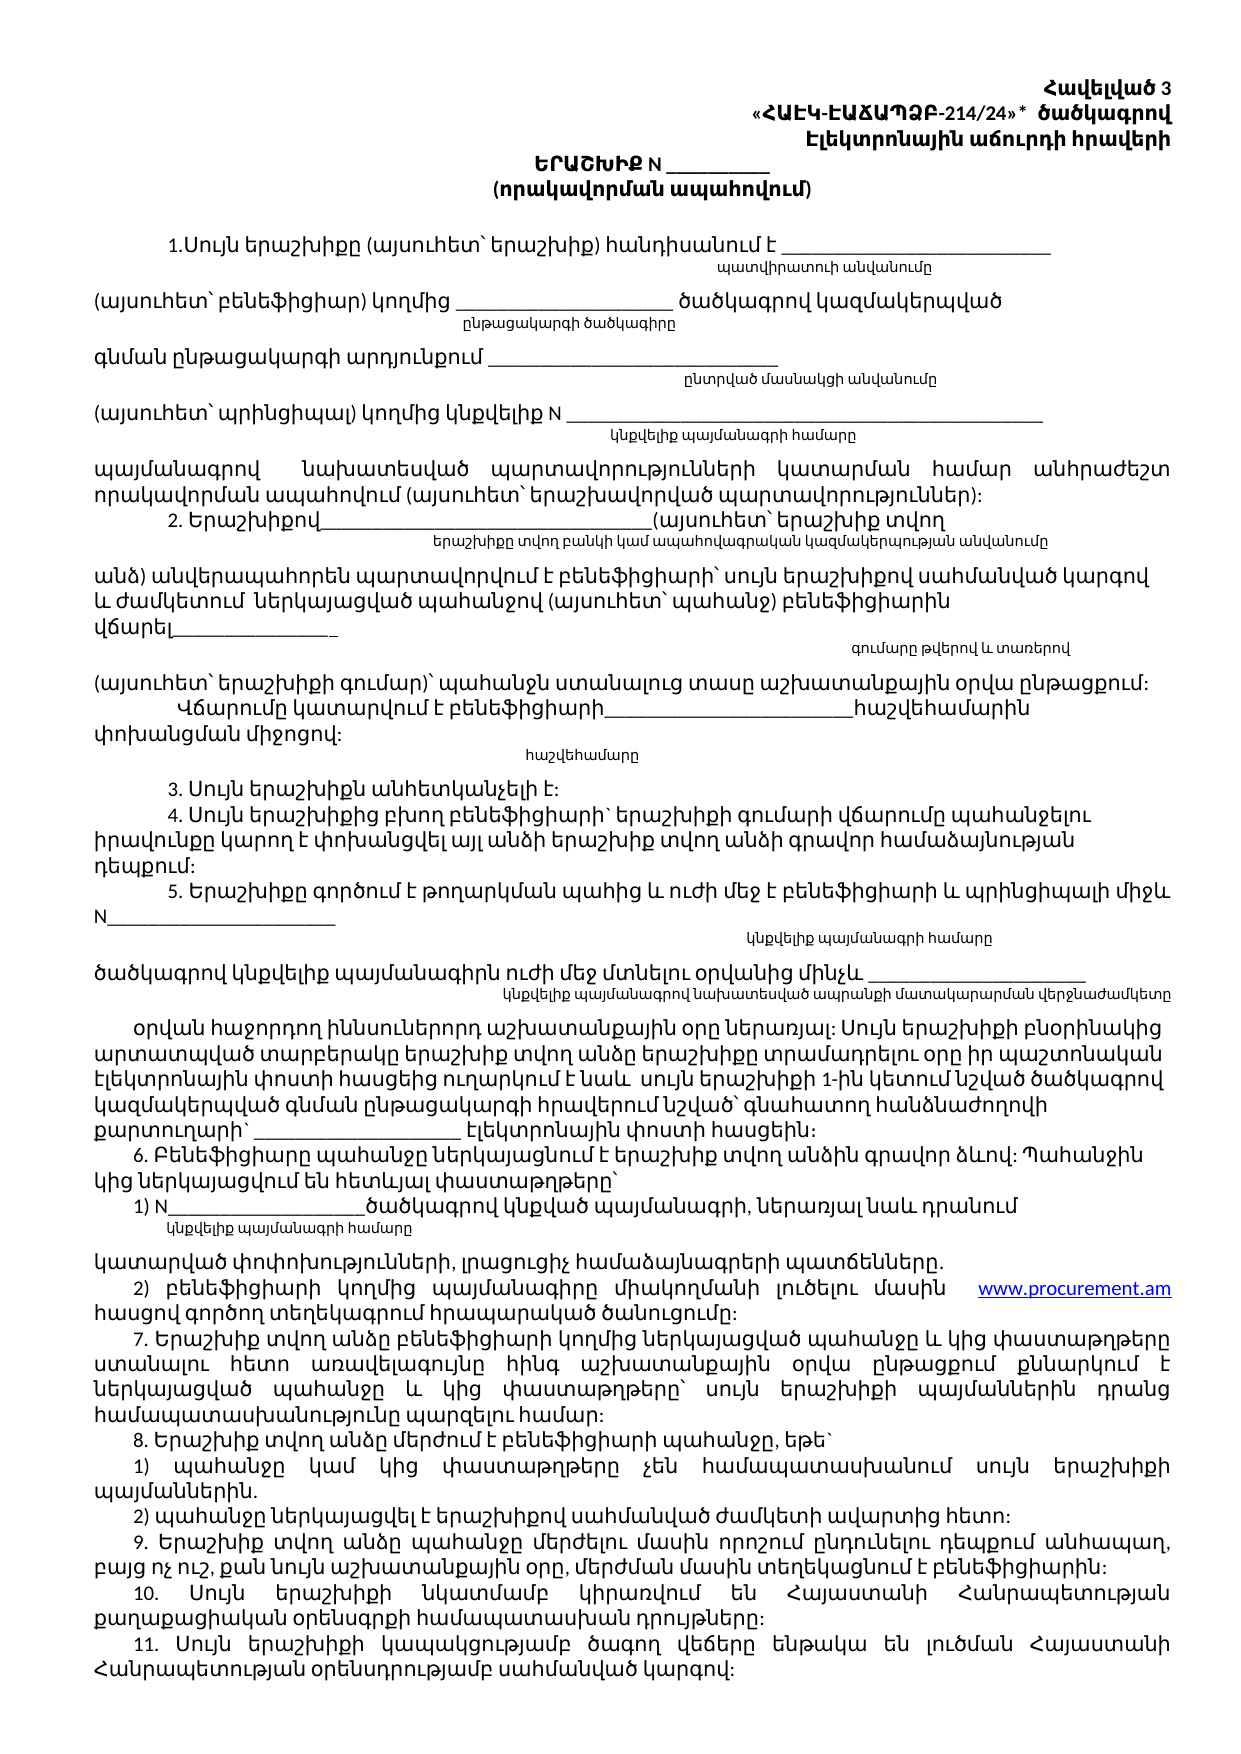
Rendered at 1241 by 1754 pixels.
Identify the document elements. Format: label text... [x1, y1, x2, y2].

text գումարը թվերով և տառերով [757, 639, 1171, 670]
text ԵՐԱՇԽԻՔ N __________ [94, 151, 1171, 177]
text կնքվելիք պայմանագրի համարը [94, 426, 1171, 456]
text 2) պահանջը ներկայացվել է երաշխիքով սահմանված ժամկետի ավարտից հետո: [94, 1504, 1171, 1529]
text 6. Բենեֆիցիարը պահանջը ներկայացնում է երաշխիք տվող անձին գրավոր ձևով: Պահանջին կից ներկայացվում են հետևյալ փաստաթղթերը՝ [94, 1143, 1171, 1193]
text 2) բենեֆիցիարի կողմից պայմանագիրը միակողմանի լուծելու մասին www.procurement.am հասցով գործող տեղեկագրում հրապարակած ծանուցումը: [94, 1275, 1171, 1326]
text կատարված փոփոխությունների, լրացուցիչ համաձայնագրերի պատճենները. [94, 1249, 1171, 1275]
text Էլեկտրոնային աճուրդի հրավերի [94, 126, 1171, 151]
text «ՀԱԷԿ-ԷԱՃԱՊՁԲ-214/24»* ծածկագրով [94, 100, 1171, 126]
text 1) N___________________ծածկագրով կնքված պայմանագրի, ներառյալ նաև դրանում [94, 1193, 1171, 1219]
text 1.Սույն երաշխիքը (այսուհետ՝ երաշխիք) հանդիսանում է __________________________ [94, 233, 1171, 258]
text (այսուհետ՝ բենեֆիցիար) կողմից _____________________ ծածկագրով կազմակերպված [94, 288, 1171, 314]
text 10. Սույն երաշխիքի նկատմամբ կիրառվում են Հայաստանի Հանրապետության քաղաքացիական օրենսգրքի համապատասխան դրույթները: [94, 1580, 1171, 1631]
text երաշխիքը տվող բանկի կամ ապահովագրական կազմակերպության անվանումը [94, 533, 1171, 563]
text Հավելված 3 [94, 75, 1171, 100]
text Վճարումը կատարվում է բենեֆիցիարի________________________հաշվեհամարին փոխանցման միջոցով: [94, 695, 1171, 746]
text կնքվելիք պայմանագրի համարը [94, 1219, 1171, 1249]
text (որակավորման ապահովում) [94, 177, 1171, 202]
text օրվան հաջորդող իննսուներորդ աշխատանքային օրը ներառյալ: Սույն երաշխիքի բնօրինակից արտատպված տարբերակը երաշխիք տվող անձը երաշխիքը տրամադրելու օրը իր պաշտոնական էլեկտրոնային փոստի հասցեից ուղարկում է նաև սույն երաշխիքի 1-ին կետում նշված ծածկագրով կազմակերպված գնման ընթացակարգի հրավերում նշված՝ գնահատող հանձնաժողովի քարտուղարի` ____________________ էլեկտրոնային փոստի հասցեին։ [94, 1016, 1171, 1143]
text կնքվելիք պայմանագրի համարը [610, 929, 1171, 960]
text 9. Երաշխիք տվող անձը պահանջը մերժելու մասին որոշում ընդունելու դեպքում անհապաղ, բայց ոչ ուշ, քան նույն աշխատանքային օրը, մերժման մասին տեղեկացնում է բենեֆիցիարին: [94, 1529, 1171, 1580]
text ընթացակարգի ծածկագիրը [94, 314, 1171, 344]
text 2. Երաշխիքով________________________________(այսուհետ՝ երաշխիք տվող [94, 507, 1171, 533]
text գնման ընթացակարգի արդյունքում ____________________________ [94, 344, 1171, 370]
text ծածկագրով կնքվելիք պայմանագիրն ուժի մեջ մտնելու օրվանից մինչև _____________________ [94, 960, 1171, 985]
text 5. Երաշխիքը գործում է թողարկման պահից և ուժի մեջ է բենեֆիցիարի և պրինցիպալի միջև N______________________ [94, 878, 1171, 929]
text 8. Երաշխիք տվող անձը մերժում է բենեֆիցիարի պահանջը, եթե` [94, 1427, 1171, 1453]
text 7. Երաշխիք տվող անձը բենեֆիցիարի կողմից ներկայացված պահանջը և կից փաստաթղթերը ստանալու հետո առավելագույնը հինգ աշխատանքային օրվա ընթացքում քննարկում է ներկայացված պահանջը և կից փաստաթղթերը՝ սույն երաշխիքի պայմաններին դրանց համապատասխանությունը պարզելու համար: [94, 1326, 1171, 1427]
text անձ) անվերապահորեն պարտավորվում է բենեֆիցիարի՝ սույն երաշխիքով սահմանված կարգով և ժամկետում ներկայացված պահանջով (այսուհետ՝ պահանջ) բենեֆիցիարին վճարել_______________ [94, 563, 1171, 639]
text (այսուհետ՝ երաշխիքի գումար)՝ պահանջն ստանալուց տասը աշխատանքային օրվա ընթացքում: [94, 670, 1171, 695]
text ընտրված մասնակցի անվանումը [94, 370, 1171, 400]
text հաշվեհամարը [167, 746, 1171, 777]
text կնքվելիք պայմանագրով նախատեսված ապրանքի մատակարարման վերջնաժամկետը [94, 985, 1171, 1016]
text պատվիրատուի անվանումը [610, 258, 1171, 288]
text 4. Սույն երաշխիքից բխող բենեֆիցիարի` երաշխիքի գումարի վճարումը պահանջելու իրավունքը կարող է փոխանցվել այլ անձի երաշխիք տվող անձի գրավոր համաձայնության դեպքում: [94, 802, 1171, 878]
text 1) պահանջը կամ կից փաստաթղթերը չեն համապատասխանում սույն երաշխիքի պայմաններին. [94, 1453, 1171, 1504]
text 11. Սույն երաշխիքի կապակցությամբ ծագող վեճերը ենթակա են լուծման Հայաստանի Հանրապետության օրենսդրությամբ սահմանված կարգով: [94, 1631, 1171, 1682]
text (այսուհետ՝ պրինցիպալ) կողմից կնքվելիք N ______________________________________________ [94, 400, 1171, 426]
text 3. Սույն երաշխիքն անհետկանչելի է: [94, 777, 1171, 802]
text պայմանագրով նախատեսված պարտավորությունների կատարման համար անհրաժեշտ որակավորման ապահովում (այսուհետ՝ երաշխավորված պարտավորություններ): [94, 456, 1171, 507]
